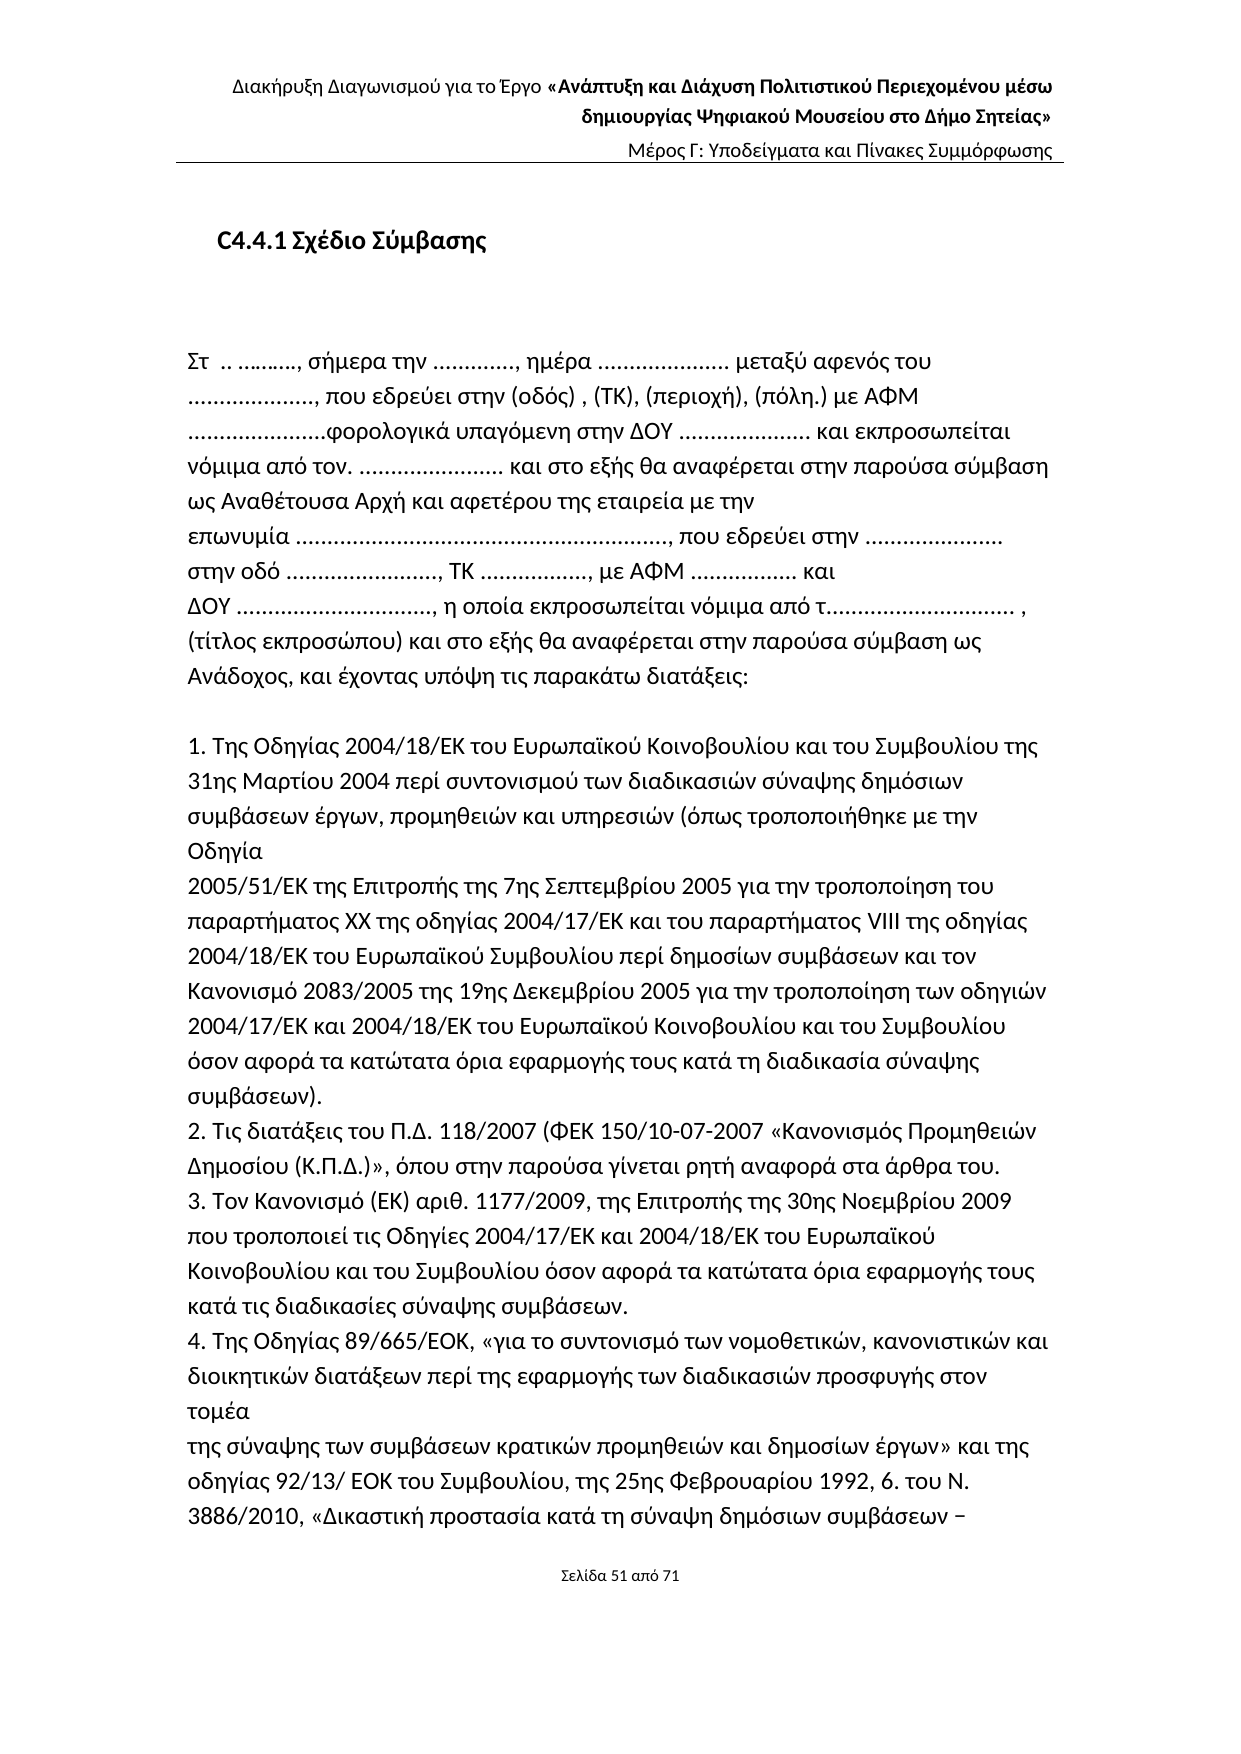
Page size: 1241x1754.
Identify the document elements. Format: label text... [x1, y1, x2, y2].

text που τροποποιεί τις Οδηγίες 2004/17/ΕΚ και 2004/18/ΕΚ του Ευρωπαϊκού [187, 1220, 1053, 1250]
text διοικητικών διατάξεων περί της εφαρμογής των διαδικασιών προσφυγής στον τομέα [187, 1360, 1053, 1425]
text 2004/17/ΕΚ και 2004/18/ΕΚ του Ευρωπαϊκού Κοινοβουλίου και του Συμβουλίου [187, 1010, 1053, 1040]
text 3. Τον Κανονισμό (ΕΚ) αριθ. 1177/2009, της Επιτροπής της 30ης Νοεμβρίου 2009 [187, 1185, 1053, 1215]
text συμβάσεων). [187, 1080, 1053, 1110]
text κατά τις διαδικασίες σύναψης συμβάσεων. [187, 1290, 1053, 1320]
text 3886/2010, «Δικαστική προστασία κατά τη σύναψη δημόσιων συμβάσεων − [187, 1500, 1053, 1530]
text οδηγίας 92/13/ ΕΟΚ του Συμβουλίου, της 25ης Φεβρουαρίου 1992, 6. του Ν. [187, 1465, 1053, 1495]
text παραρτήματος ΧΧ της οδηγίας 2004/17/ΕΚ και του παραρτήματος VIII της οδηγίας [187, 905, 1053, 935]
text όσον αφορά τα κατώτατα όρια εφαρμογής τους κατά τη διαδικασία σύναψης [187, 1045, 1053, 1075]
text Κοινοβουλίου και του Συμβουλίου όσον αφορά τα κατώτατα όρια εφαρμογής τους [187, 1255, 1053, 1285]
text 1. Της Οδηγίας 2004/18/ΕΚ του Ευρωπαϊκού Κοινοβουλίου και του Συμβουλίου της [187, 730, 1053, 760]
text 4. Της Οδηγίας 89/665/ΕΟΚ, «για το συντονισμό των νομοθετικών, κανονιστικών και [187, 1325, 1053, 1355]
text της σύναψης των συμβάσεων κρατικών προμηθειών και δημοσίων έργων» και της [187, 1430, 1053, 1460]
text νόμιμα από τον. ....................... και στο εξής θα αναφέρεται στην παρούσα σύμβαση ως Αναθέτουσα Αρχή και αφετέρου της εταιρεία με την επωνυμία ..........................................................., που εδρεύει στην ...................... στην οδό ........................, ΤΚ ................., με ΑΦΜ ................. και ΔΟΥ ..............................., η οποία εκπροσωπείται νόμιμα από τ.............................. , (τίτλος εκπροσώπου) και στο εξής θα αναφέρεται στην παρούσα σύμβαση ως Ανάδοχος, και έχοντας υπόψη τις παρακάτω διατάξεις: [187, 450, 1053, 690]
text 2. Τις διατάξεις του Π.Δ. 118/2007 (ΦΕΚ 150/10-07-2007 «Κανονισμός Προμηθειών [187, 1115, 1053, 1145]
text 2004/18/ΕΚ του Ευρωπαϊκού Συμβουλίου περί δημοσίων συμβάσεων και τον [187, 940, 1053, 970]
text Δημοσίου (Κ.Π.Δ.)», όπου στην παρούσα γίνεται ρητή αναφορά στα άρθρα του. [187, 1150, 1053, 1180]
subtitle Σχέδιο Σύμβασης [217, 223, 1053, 256]
text ......................φορολογικά υπαγόμενη στην ΔΟΥ ..................... και εκπροσωπείται [187, 415, 1053, 445]
text συμβάσεων έργων, προμηθειών και υπηρεσιών (όπως τροποποιήθηκε με την Οδηγία [187, 800, 1053, 865]
text 31ης Μαρτίου 2004 περί συντονισμού των διαδικασιών σύναψης δημόσιων [187, 765, 1053, 795]
text 2005/51/ΕΚ της Επιτροπής της 7ης Σεπτεμβρίου 2005 για την τροποποίηση του [187, 870, 1053, 900]
text Στ .. ………., σήμερα την ............., ημέρα ..................... μεταξύ αφενός του [187, 345, 1053, 375]
text Κανονισμό 2083/2005 της 19ης Δεκεμβρίου 2005 για την τροποποίηση των οδηγιών [187, 975, 1053, 1005]
text ...................., που εδρεύει στην (οδός) , (ΤΚ), (περιοχή), (πόλη.) με ΑΦΜ [187, 380, 1053, 410]
